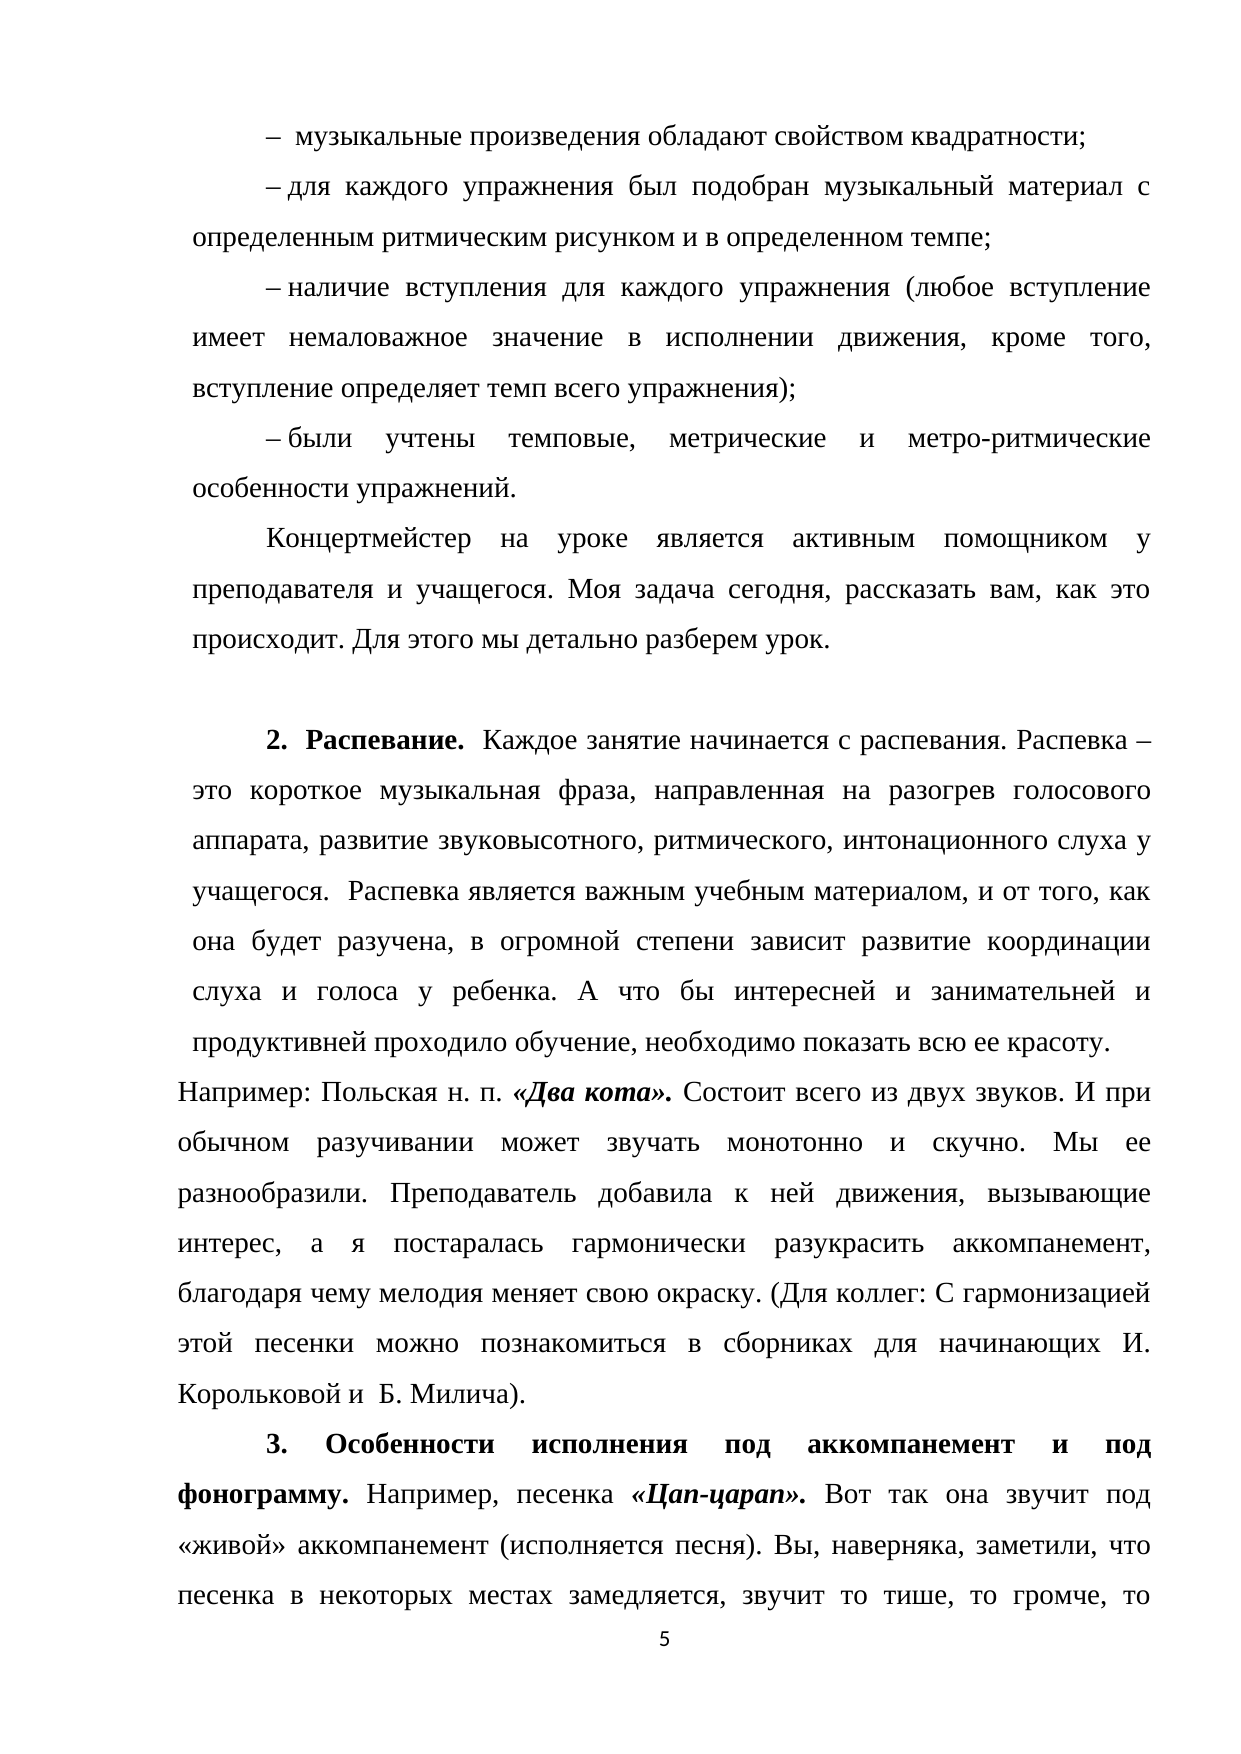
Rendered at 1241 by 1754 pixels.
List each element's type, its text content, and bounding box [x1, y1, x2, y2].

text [177, 1426, 1152, 1611]
text Концертмейстер на уроке является активным помощником у преподавателя и учащегося. Моя задача сегодня, рассказать вам, как это происходит. Для этого мы детально разберем урок. [192, 521, 1152, 655]
text Например: Польская н. п. «Два кота». Состоит всего из двух звуков. И при обычном разучивании может звучать монотонно и скучно. Мы ее разнообразили. Преподаватель добавила к ней движения, вызывающие интерес, а я постаралась гармонически разукрасить аккомпанемент, благодаря чему мелодия меняет свою окраску. (Для коллег: С гармонизацией этой песенки можно познакомиться в сборниках для начинающих И. Корольковой и Б. Милича). [177, 1074, 1152, 1409]
text – для каждого упражнения был подобран музыкальный материал с определенным ритмическим рисунком и в определенном темпе; [192, 168, 1152, 252]
text – были учтены темповые, метрические и метро-ритмические особенности упражнений. [192, 420, 1152, 504]
text 2. Распевание. Каждое занятие начинается с распевания. Распевка – это короткое музыкальная фраза, направленная на разогрев голосового аппарата, развитие звуковысотного, ритмического, интонационного слуха у учащегося. Распевка является важным учебным материалом, и от того, как она будет разучена, в огромной степени зависит развитие координации слуха и голоса у ребенка. А что бы интересней и занимательней и продуктивней проходило обучение, необходимо показать всю ее красоту. [192, 722, 1152, 1057]
text – наличие вступления для каждого упражнения (любое вступление имеет немаловажное значение в исполнении движения, кроме того, вступление определяет темп всего упражнения); [192, 269, 1152, 403]
text – музыкальные произведения обладают свойством квадратности; [192, 118, 1152, 152]
